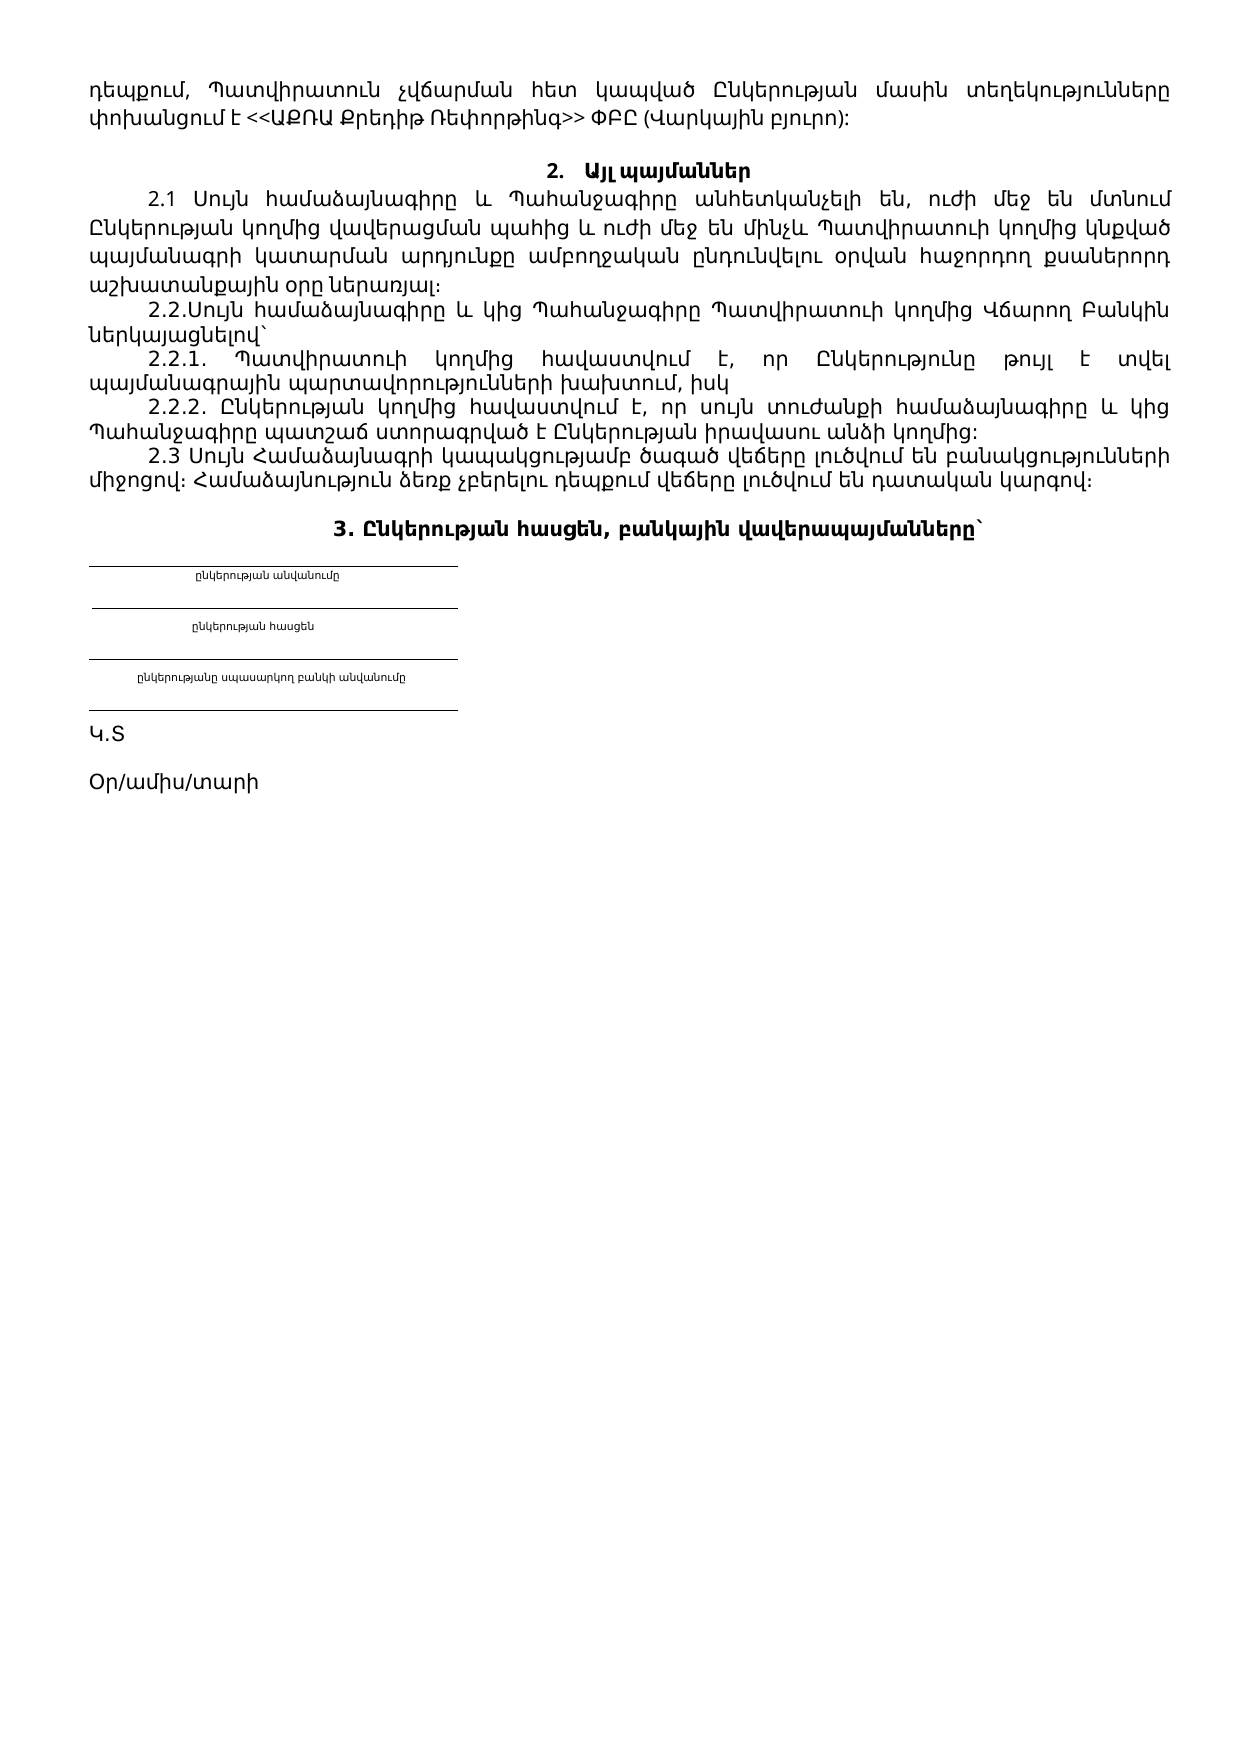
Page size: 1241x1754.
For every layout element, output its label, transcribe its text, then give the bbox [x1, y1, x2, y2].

list Այլ պայմաններ [126, 156, 1171, 184]
text 3. Ընկերության հասցեն, բանկային վավերապայմանները` [89, 517, 1171, 541]
text 2.2.2. Ընկերության կողմից հավաստվում է, որ սույն տուժանքի համաձայնագիրը և կից Պահանջագիրը պատշաճ ստորագրված է Ընկերության իրավասու անձի կողմից: [89, 395, 1171, 444]
text 2.2.1. Պատվիրատուի կողմից հավաստվում է, որ Ընկերությունը թույլ է տվել պայմանագրային պարտավորությունների խախտում, իսկ [89, 347, 1171, 395]
text Կ.Տ [89, 722, 1171, 746]
text Օր/ամիս/տարի [89, 770, 1171, 794]
text ընկերության անվանումը [89, 570, 1171, 592]
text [89, 75, 1171, 132]
text 2.2.Սույն համաձայնագիրը և կից Պահանջագիրը Պատվիրատուի կողմից Վճարող Բանկին ներկայացնելով` [89, 298, 1171, 347]
text ընկերությանը սպասարկող բանկի անվանումը [89, 671, 1171, 693]
text ընկերության հասցեն [89, 620, 1171, 642]
text 2.1 Սույն համաձայնագիրը և Պահանջագիրը անհետկանչելի են, ուժի մեջ են մտնում Ընկերության կողմից վավերացման պահից և ուժի մեջ են մինչև Պատվիրատուի կողմից կնքված պայմանագրի կատարման արդյունքը ամբողջական ընդունվելու օրվան հաջորդող քսաներորդ աշխատանքային օրը ներառյալ։ [89, 184, 1171, 298]
text 2.3 Սույն Համաձայնագրի կապակցությամբ ծագած վեճերը լուծվում են բանակցությունների միջոցով։ Համաձայնություն ձեռք չբերելու դեպքում վեճերը լուծվում են դատական կարգով։ [89, 444, 1171, 492]
